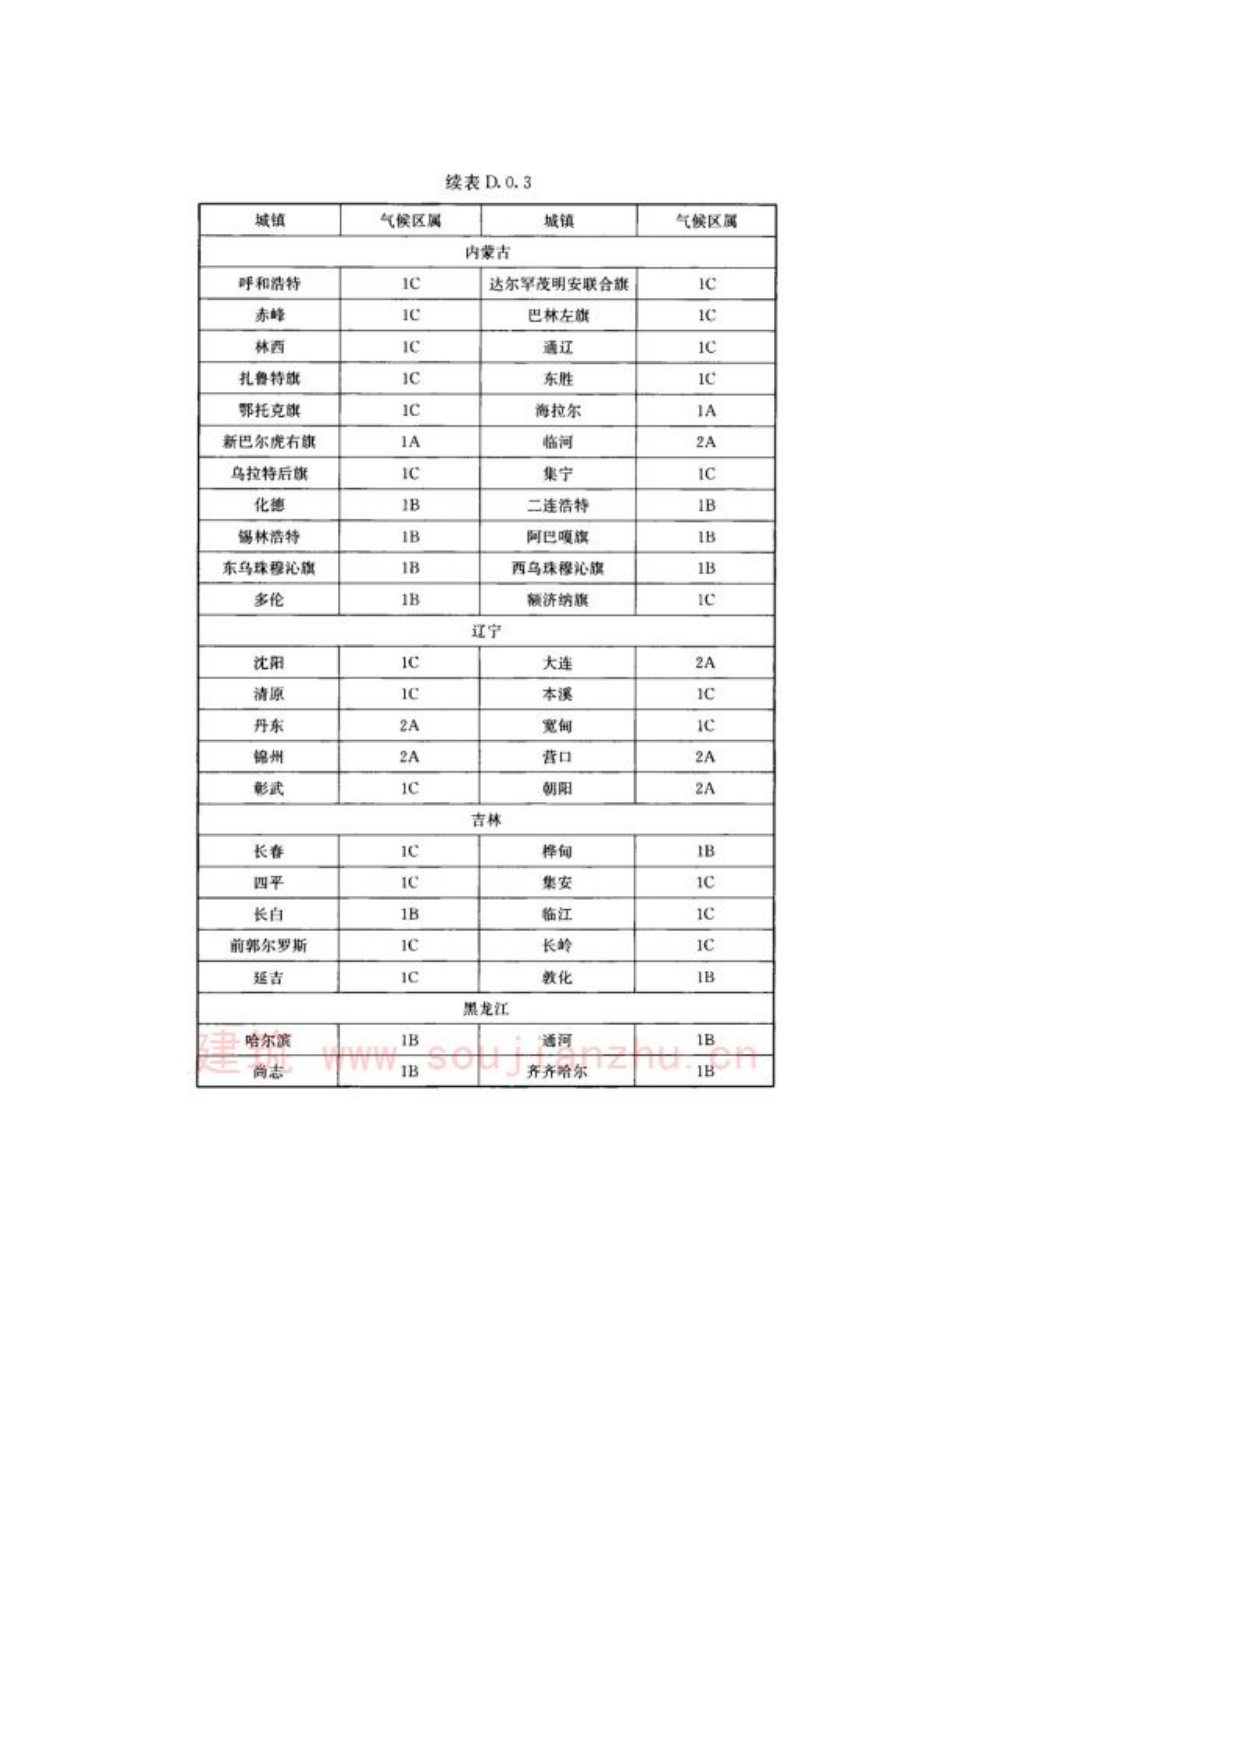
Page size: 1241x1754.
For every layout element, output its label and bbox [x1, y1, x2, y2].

picture [187, 162, 784, 1100]
